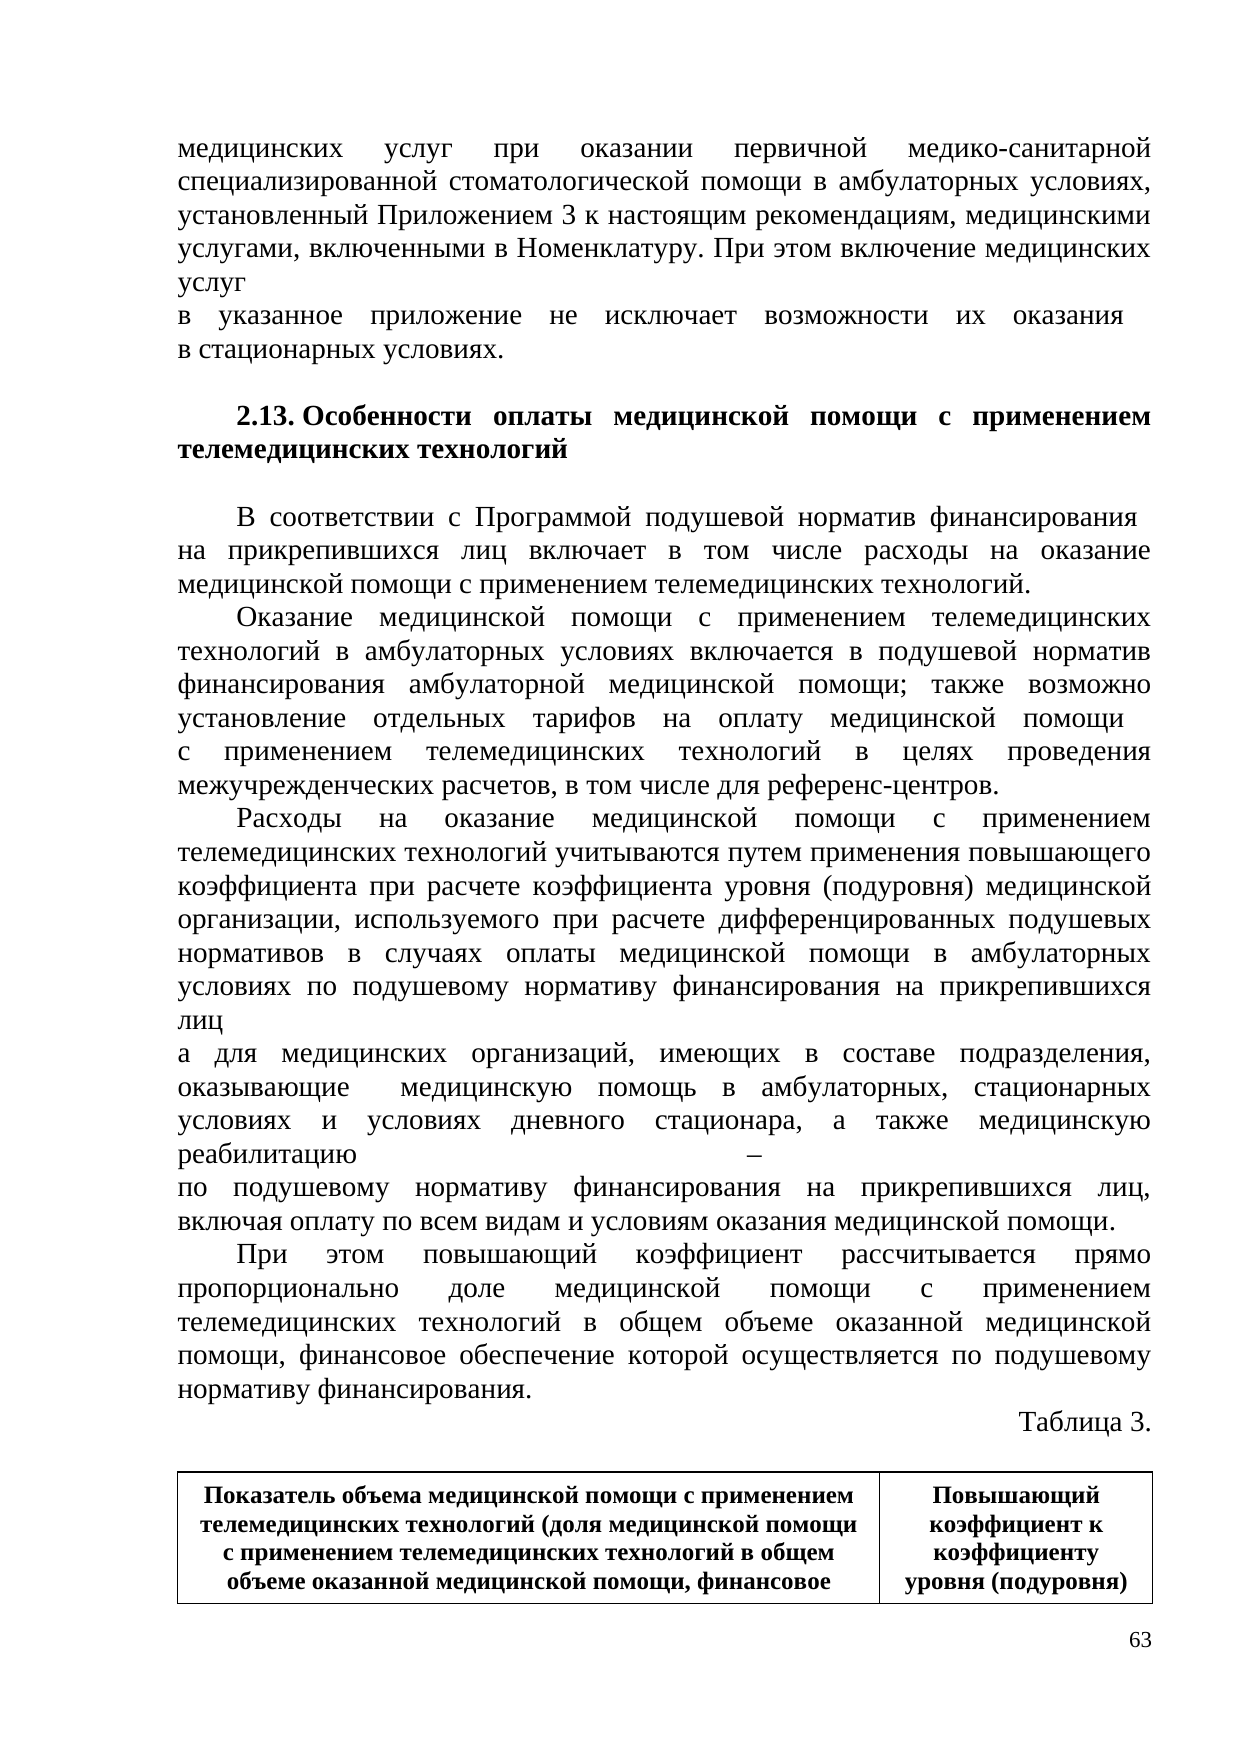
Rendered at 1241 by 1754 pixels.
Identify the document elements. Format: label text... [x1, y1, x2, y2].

text Расходы на оказание медицинской помощи с применением телемедицинских технологий учитываются путем применения повышающего коэффициента при расчете коэффициента уровня (подуровня) медицинской организации, используемого при расчете дифференцированных подушевых нормативов в случаях оплаты медицинской помощи в амбулаторных условиях по подушевому нормативу финансирования на прикрепившихся лиц а для медицинских организаций, имеющих в составе подразделения, оказывающие медицинскую помощь в амбулаторных, стационарных условиях и условиях дневного стационара, а также медицинскую реабилитацию – по подушевому нормативу финансирования на прикрепившихся лиц, включая оплату по всем видам и условиям оказания медицинской помощи. [177, 801, 1152, 1237]
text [177, 130, 1152, 364]
text Оказание медицинской помощи с применением телемедицинских технологий в амбулаторных условиях включается в подушевой норматив финансирования амбулаторной медицинской помощи; также возможно установление отдельных тарифов на оплату медицинской помощи с применением телемедицинских технологий в целях проведения межучрежденческих расчетов, в том числе для референс-центров. [177, 599, 1152, 801]
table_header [880, 1473, 1152, 1602]
text При этом повышающий коэффициент рассчитывается прямо пропорционально доле медицинской помощи с применением телемедицинских технологий в общем объеме оказанной медицинской помощи, финансовое обеспечение которой осуществляется по подушевому нормативу финансирования. [177, 1237, 1152, 1404]
text В соответствии с Программой подушевой норматив финансирования на прикрепившихся лиц включает в том числе расходы на оказание медицинской помощи с применением телемедицинских технологий. [177, 499, 1152, 599]
text 2.13. Особенности оплаты медицинской помощи с применением телемедицинских технологий [177, 398, 1152, 465]
text Таблица 3. [177, 1404, 1152, 1438]
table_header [178, 1473, 879, 1602]
